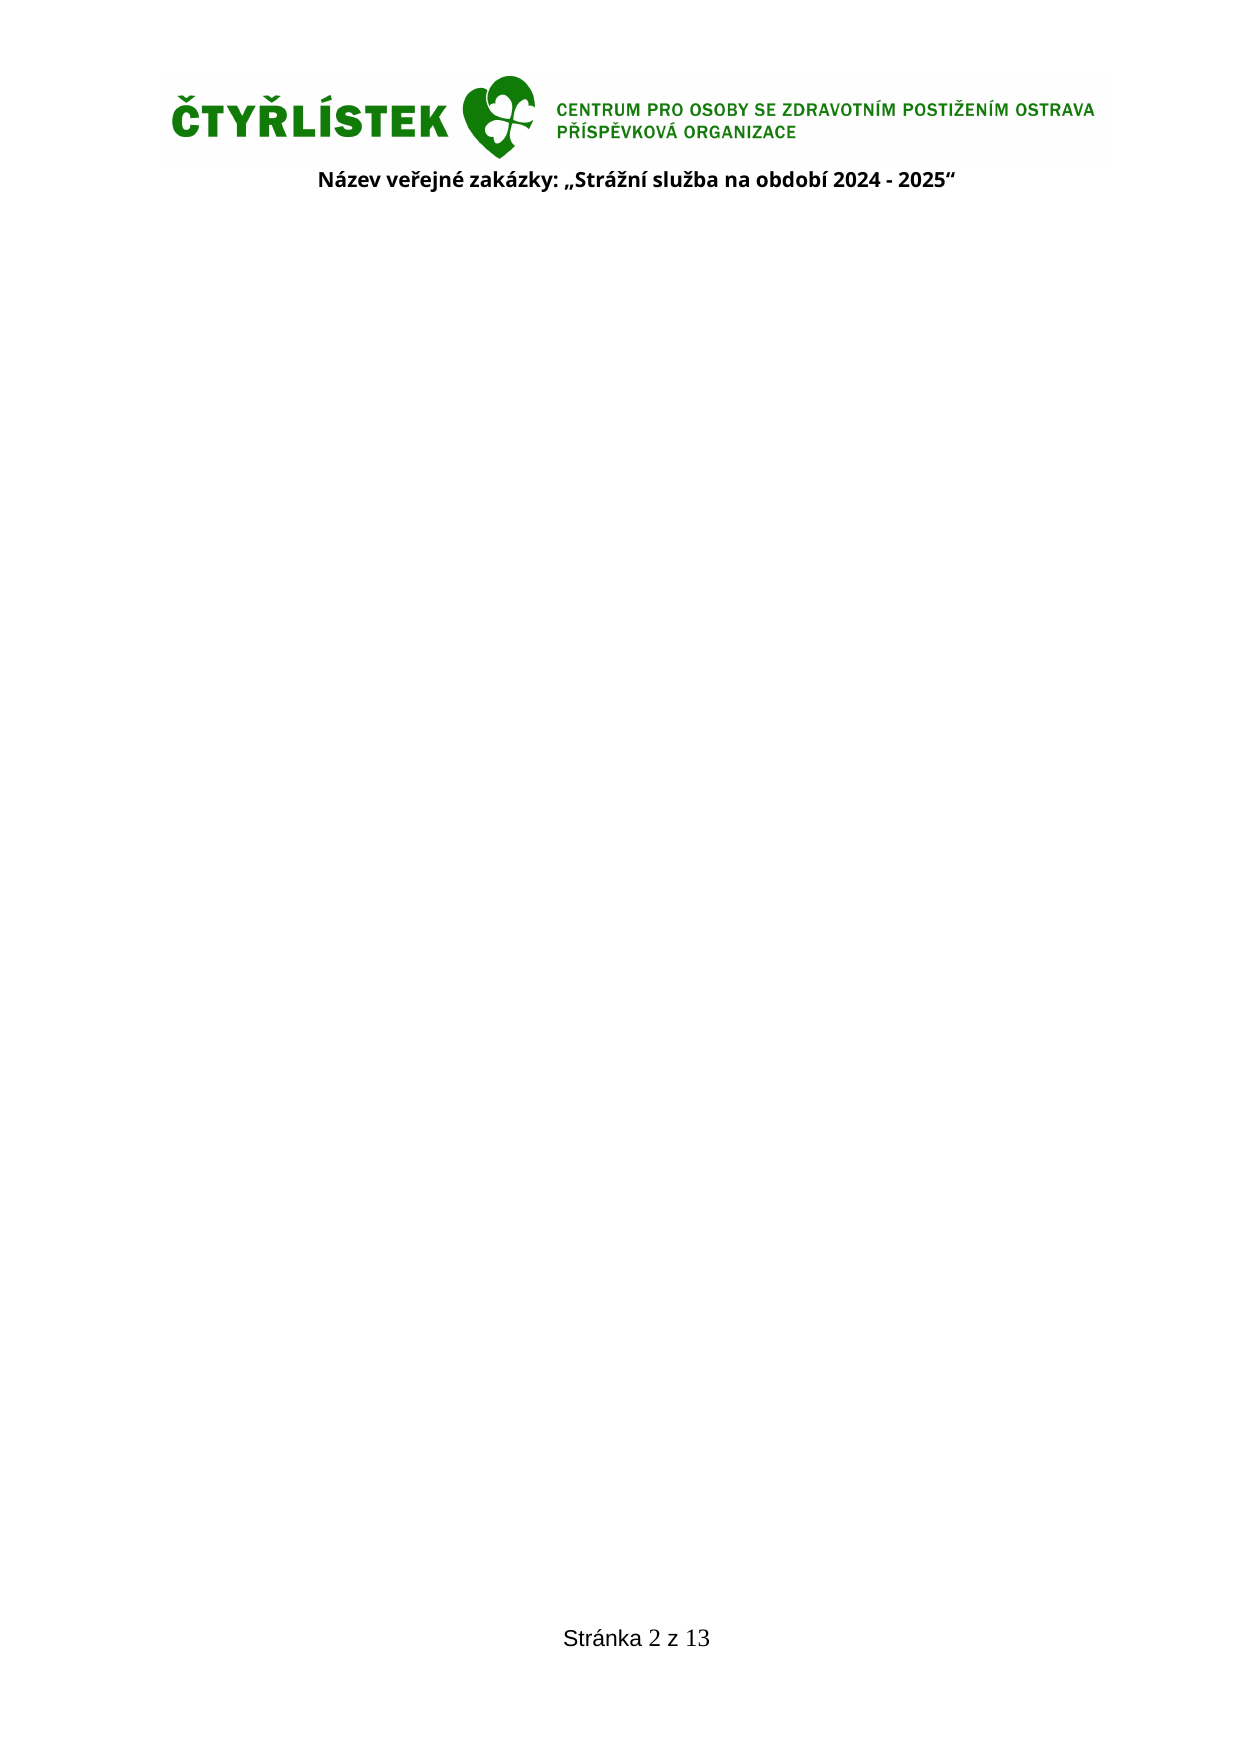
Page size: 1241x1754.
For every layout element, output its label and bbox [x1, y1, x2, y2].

picture [163, 73, 1110, 165]
